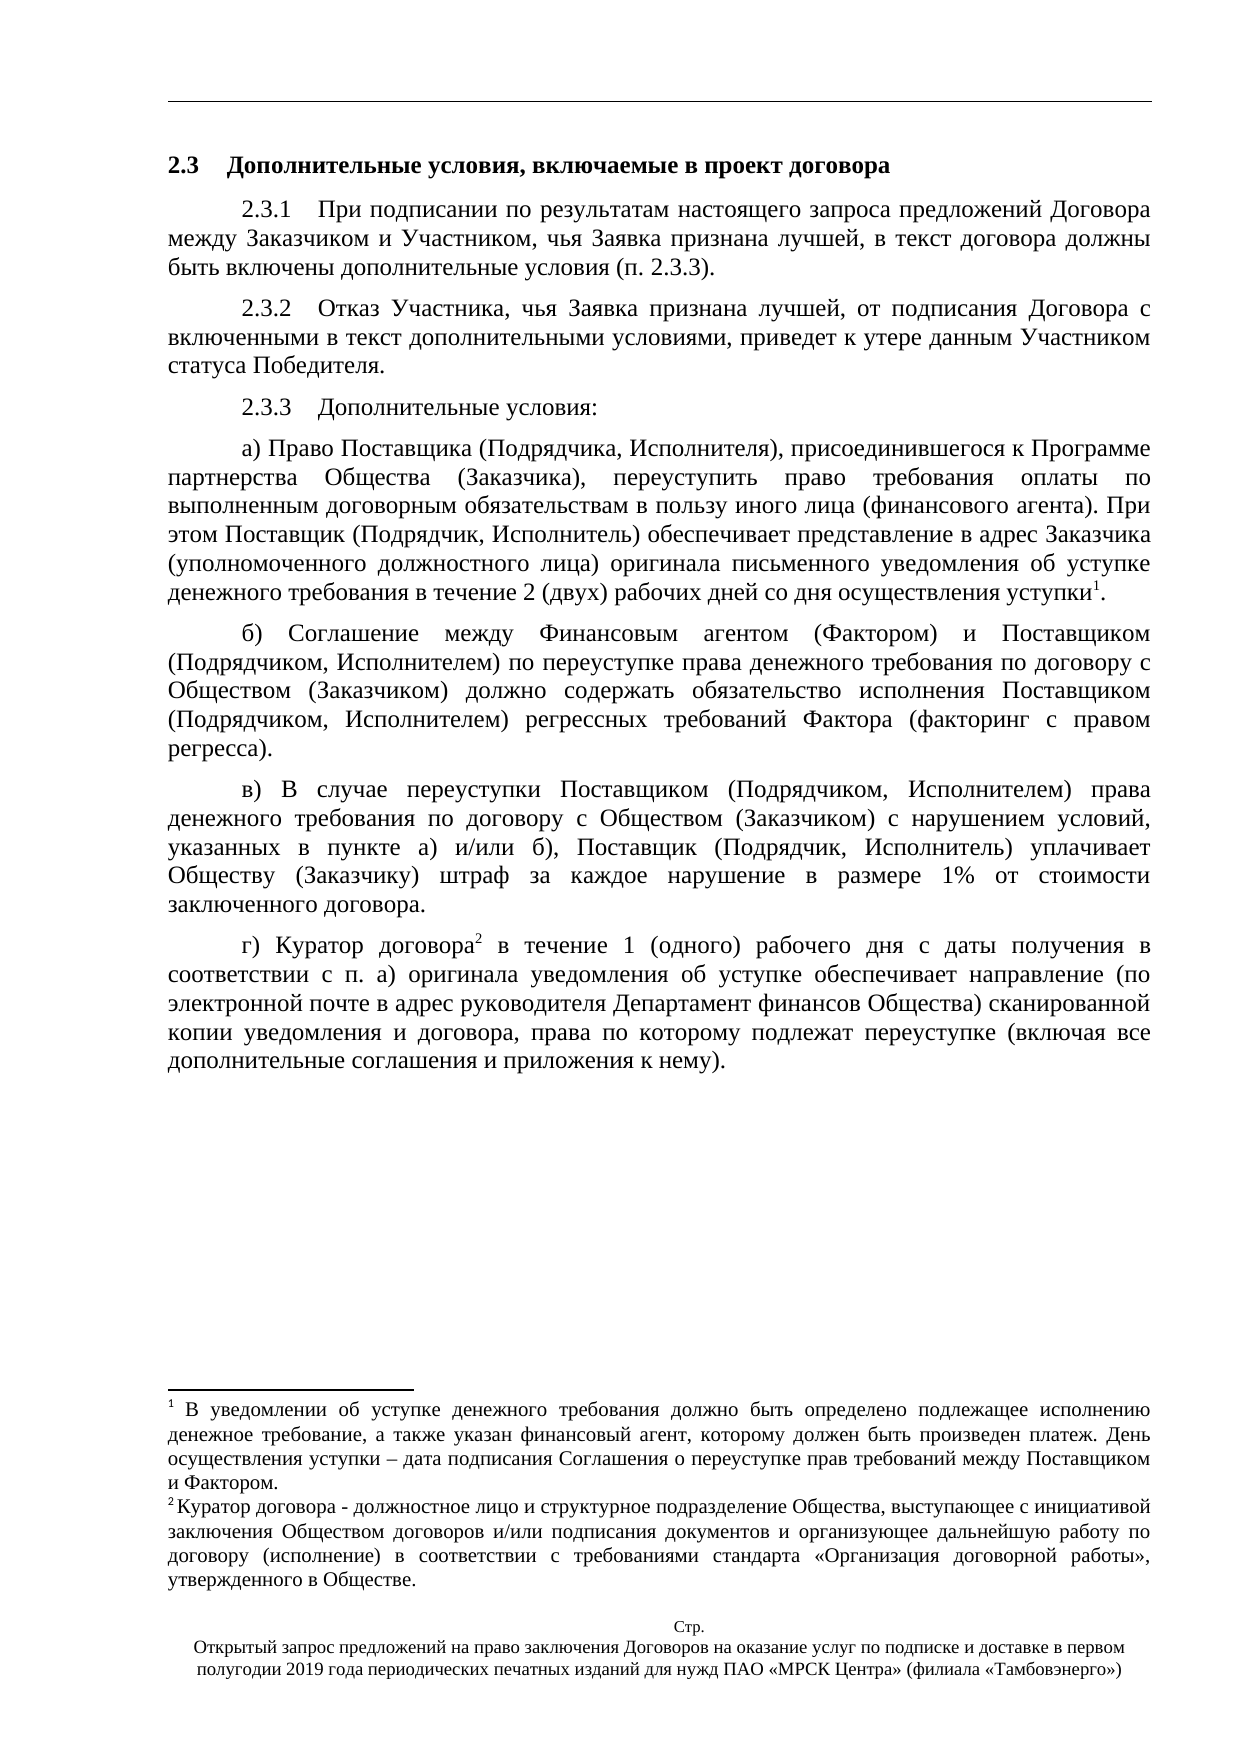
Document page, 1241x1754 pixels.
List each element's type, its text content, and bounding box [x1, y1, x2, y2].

subtitle в) В случае переуступки Поставщиком (Подрядчиком, Исполнителем) права денежного требования по договору с Обществом (Заказчиком) с нарушением условий, указанных в пункте а) и/или б), Поставщик (Подрядчик, Исполнитель) уплачивает Обществу (Заказчику) штраф за каждое нарушение в размере 1% от стоимости заключенного договора. [168, 774, 1152, 918]
subtitle б) Соглашение между Финансовым агентом (Фактором) и Поставщиком (Подрядчиком, Исполнителем) по переуступке права денежного требования по договору с Обществом (Заказчиком) должно содержать обязательство исполнения Поставщиком (Подрядчиком, Исполнителем) регрессных требований Фактора (факторинг с правом регресса). [168, 618, 1152, 762]
subtitle Дополнительные условия: [168, 392, 1152, 420]
subtitle Отказ Участника, чья Заявка признана лучшей, от подписания Договора с включенными в текст дополнительными условиями, приведет к утере данным Участником статуса Победителя. [168, 293, 1152, 379]
subtitle г) Куратор договора в течение 1 (одного) рабочего дня с даты получения в соответствии с п. а) оригинала уведомления об уступке обеспечивает направление (по электронной почте в адрес руководителя Департамент финансов Общества) сканированной копии уведомления и договора, права по которому подлежат переуступке (включая все дополнительные соглашения и приложения к нему). [168, 930, 1152, 1074]
subtitle а) Право Поставщика (Подрядчика, Исполнителя), присоединившегося к Программе партнерства Общества (Заказчика), переуступить право требования оплаты по выполненным договорным обязательствам в пользу иного лица (финансового агента). При этом Поставщик (Подрядчик, Исполнитель) обеспечивает представление в адрес Заказчика (уполномоченного должностного лица) оригинала письменного уведомления об уступке денежного требования в течение 2 (двух) рабочих дней со дня осуществления уступки. [168, 433, 1152, 605]
subtitle Дополнительные условия, включаемые в проект договора [168, 150, 1152, 179]
subtitle При подписании по результатам настоящего запроса предложений Договора между Заказчиком и Участником, чья Заявка признана лучшей, в текст договора должны быть включены дополнительные условия (п. 2.3.3). [168, 194, 1152, 280]
